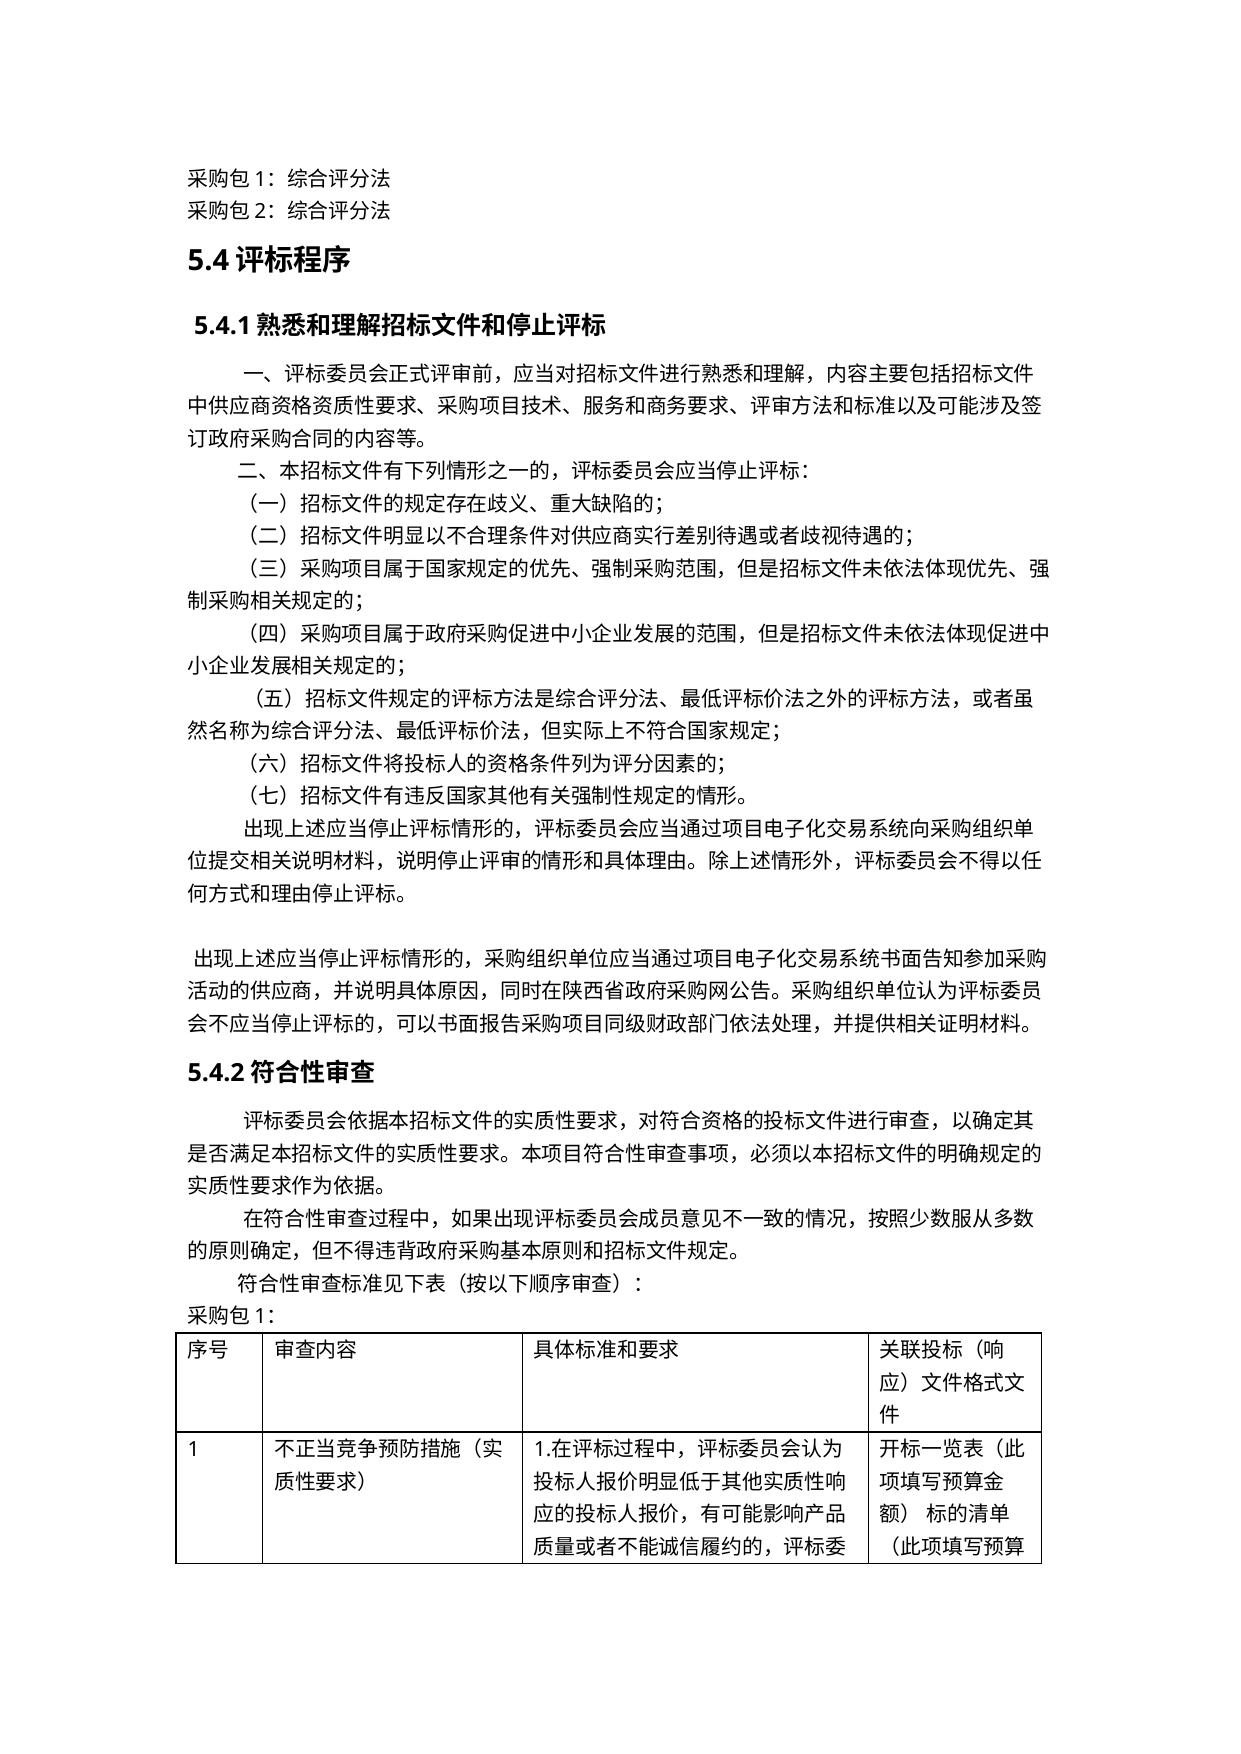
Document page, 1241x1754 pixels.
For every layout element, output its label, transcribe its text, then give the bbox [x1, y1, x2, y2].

text 二、本招标文件有下列情形之一的，评标委员会应当停止评标： [187, 454, 1053, 487]
text 出现上述应当停止评标情形的，评标委员会应当通过项目电子化交易系统向采购组织单位提交相关说明材料，说明停止评审的情形和具体理由。除上述情形外，评标委员会不得以任何方式和理由停止评标。 [187, 812, 1053, 909]
text 符合性审查标准见下表（按以下顺序审查）： [187, 1267, 1053, 1299]
text 在符合性审查过程中，如果出现评标委员会成员意见不一致的情况，按照少数服从多数的原则确定，但不得违背政府采购基本原则和招标文件规定。 [187, 1202, 1053, 1267]
table_header 关联投标（响应）文件格式文件 [869, 1334, 1041, 1431]
text 5.4评标程序 [187, 227, 1053, 292]
text （三）采购项目属于国家规定的优先、强制采购范围，但是招标文件未依法体现优先、强制采购相关规定的； [187, 552, 1053, 617]
table_header 序号 [177, 1334, 262, 1431]
table_cell 不正当竞争预防措施（实质性要求） [263, 1433, 522, 1563]
text 5.4.1熟悉和理解招标文件和停止评标 [187, 292, 1053, 357]
text 采购包1：综合评分法 [187, 162, 1053, 194]
text （四）采购项目属于政府采购促进中小企业发展的范围，但是招标文件未依法体现促进中小企业发展相关规定的； [187, 617, 1053, 682]
table_header 具体标准和要求 [523, 1334, 868, 1431]
text （二）招标文件明显以不合理条件对供应商实行差别待遇或者歧视待遇的； [187, 519, 1053, 552]
text （七）招标文件有违反国家其他有关强制性规定的情形。 [187, 779, 1053, 812]
text 出现上述应当停止评标情形的，采购组织单位应当通过项目电子化交易系统书面告知参加采购活动的供应商，并说明具体原因，同时在陕西省政府采购网公告。采购组织单位认为评标委员会不应当停止评标的，可以书面报告采购项目同级财政部门依法处理，并提供相关证明材料。 [187, 909, 1053, 1039]
text 一、评标委员会正式评审前，应当对招标文件进行熟悉和理解，内容主要包括招标文件中供应商资格资质性要求、采购项目技术、服务和商务要求、评审方法和标准以及可能涉及签订政府采购合同的内容等。 [187, 357, 1053, 454]
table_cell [869, 1433, 1041, 1563]
table_header 审查内容 [263, 1334, 522, 1431]
text 评标委员会依据本招标文件的实质性要求，对符合资格的投标文件进行审查，以确定其是否满足本招标文件的实质性要求。本项目符合性审查事项，必须以本招标文件的明确规定的实质性要求作为依据。 [187, 1104, 1053, 1202]
text 采购包1： [187, 1299, 1053, 1332]
text 5.4.2符合性审查 [187, 1039, 1053, 1104]
text 采购包2：综合评分法 [187, 194, 1053, 227]
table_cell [523, 1433, 868, 1563]
text （六）招标文件将投标人的资格条件列为评分因素的； [187, 747, 1053, 779]
text （一）招标文件的规定存在歧义、重大缺陷的； [187, 487, 1053, 519]
table_cell 1 [177, 1433, 262, 1563]
text （五）招标文件规定的评标方法是综合评分法、最低评标价法之外的评标方法，或者虽然名称为综合评分法、最低评标价法，但实际上不符合国家规定； [187, 682, 1053, 747]
